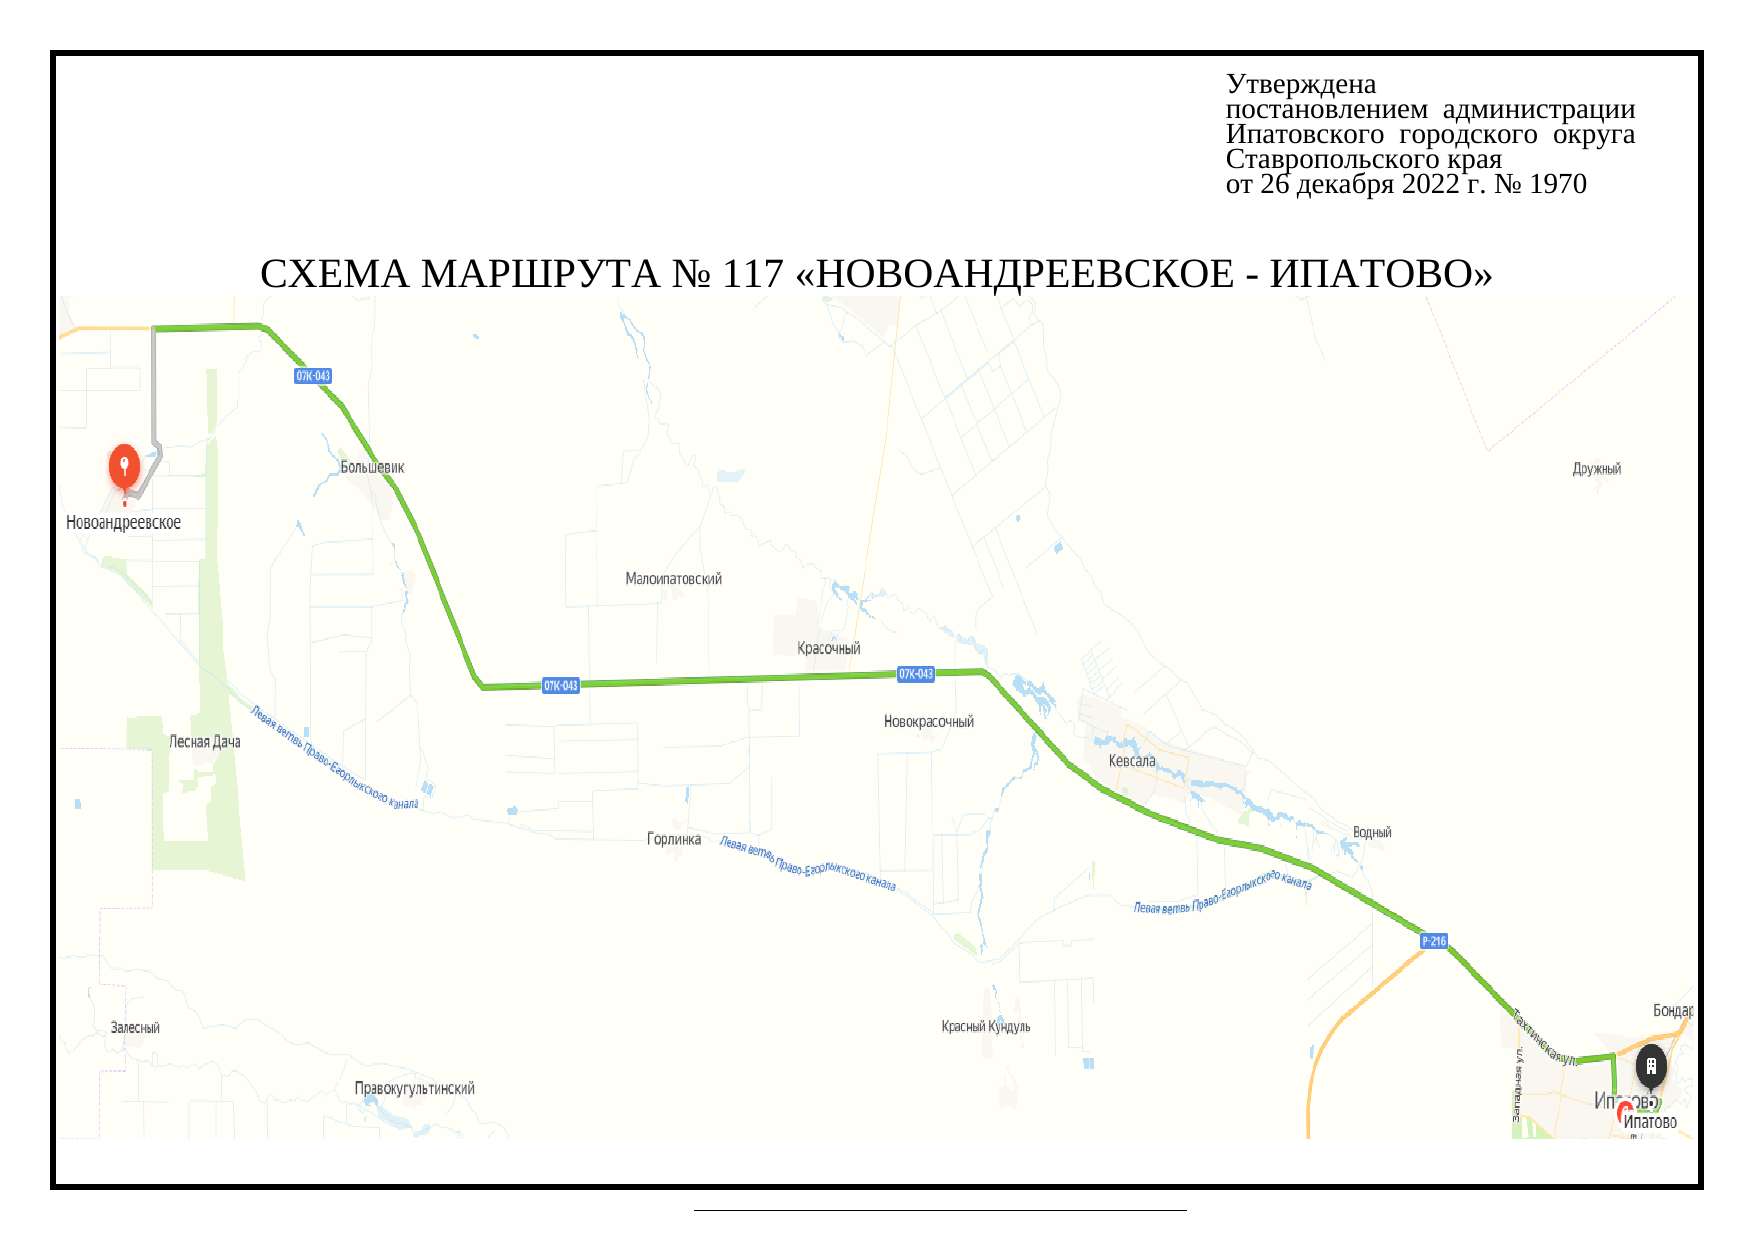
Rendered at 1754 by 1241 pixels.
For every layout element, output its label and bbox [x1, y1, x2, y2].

picture [59, 296, 1694, 1139]
